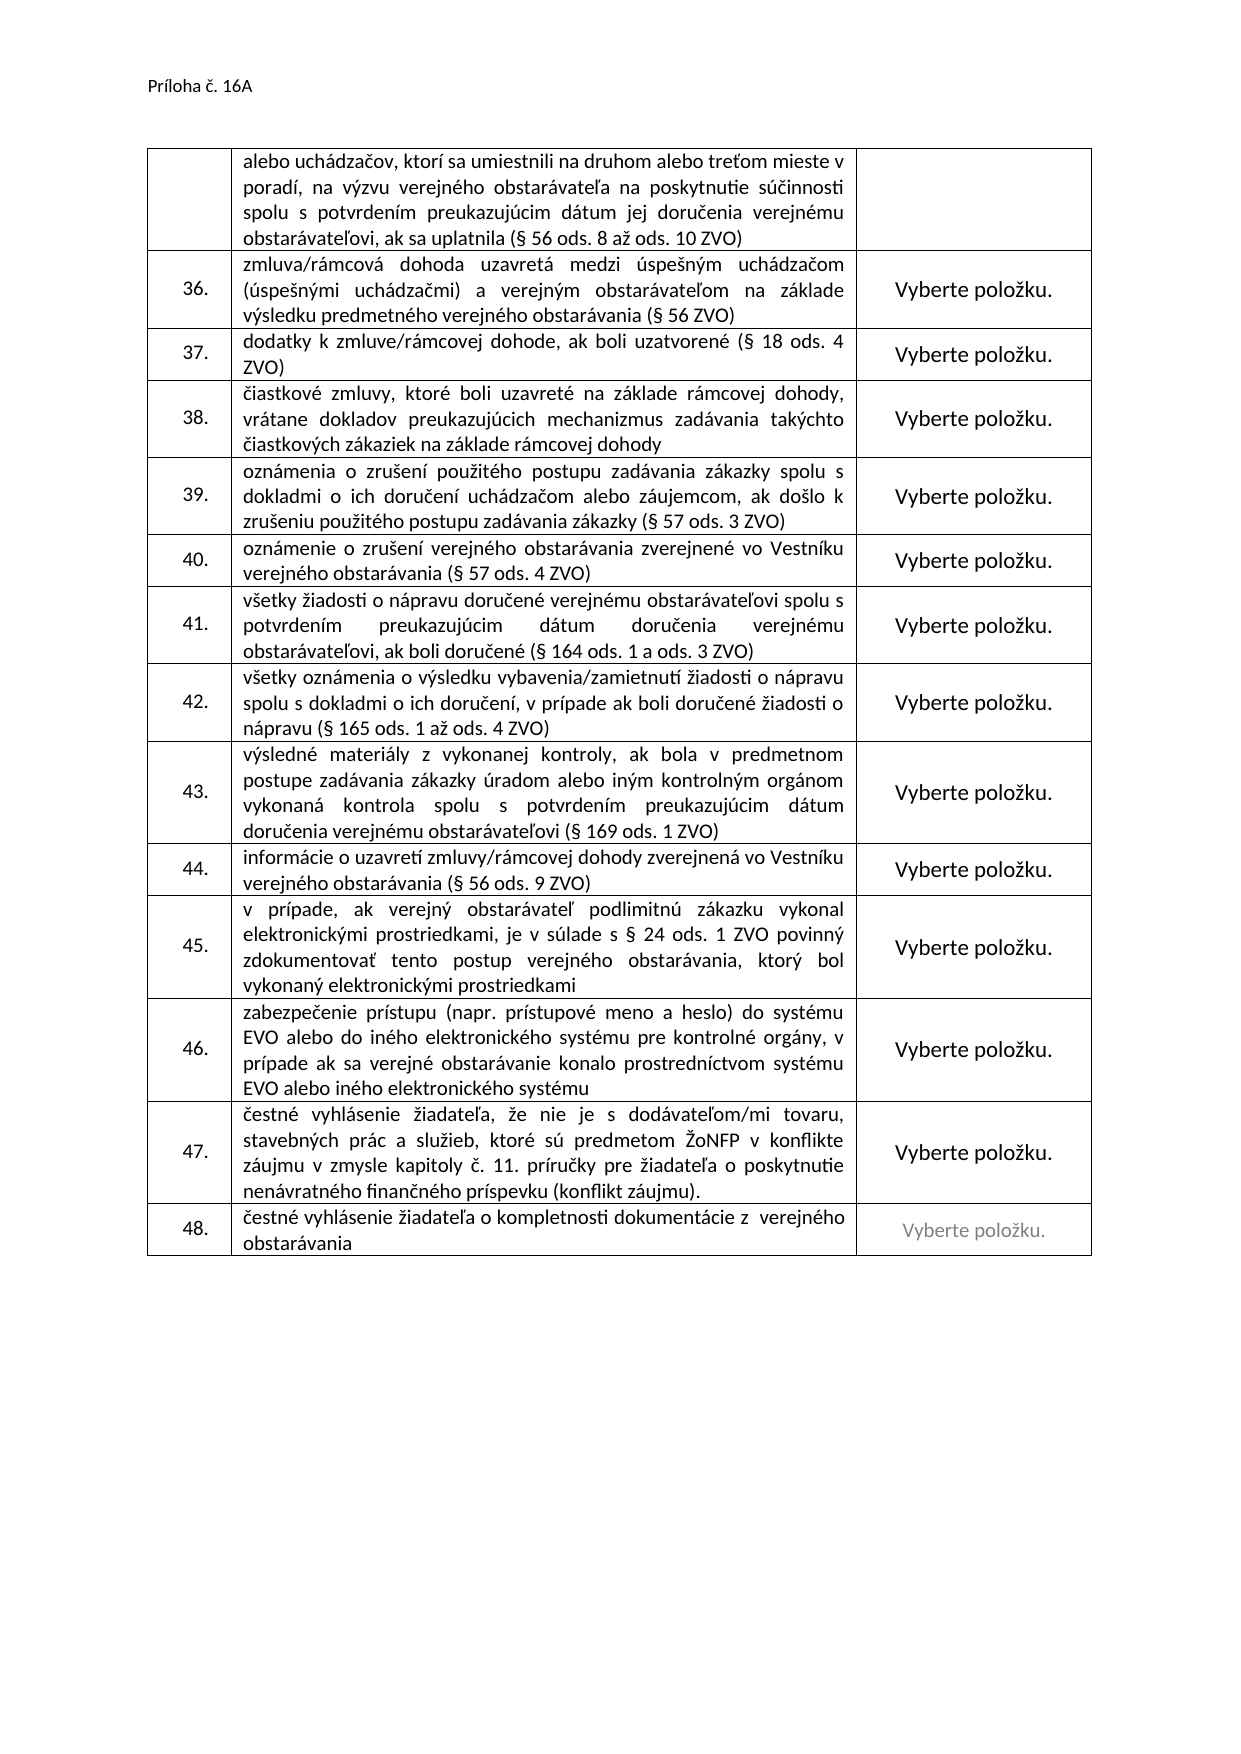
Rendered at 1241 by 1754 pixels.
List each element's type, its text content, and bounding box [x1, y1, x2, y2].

table_cell Vyberte položku. [857, 1204, 1091, 1255]
table_cell všetky oznámenia o výsledku vybavenia/zamietnutí žiadosti o nápravu spolu s dokladmi o ich doručení, v prípade ak boli doručené žiadosti o nápravu (§ 165 ods. 1 až ods. 4 ZVO) [232, 664, 856, 741]
table_cell [148, 1102, 231, 1203]
table_cell informácie o uzavretí zmluvy/rámcovej dohody zverejnená vo Vestníku verejného obstarávania (§ 56 ods. 9 ZVO) [232, 844, 856, 895]
table_cell v prípade, ak verejný obstarávateľ podlimitnú zákazku vykonal elektronickými prostriedkami, je v súlade s § 24 ods. 1 ZVO povinný zdokumentovať tento postup verejného obstarávania, ktorý bol vykonaný elektronickými prostriedkami [232, 896, 856, 998]
table_cell [148, 664, 231, 741]
table_cell [148, 587, 231, 663]
table_cell oznámenie o zrušení verejného obstarávania zverejnené vo Vestníku verejného obstarávania (§ 57 ods. 4 ZVO) [232, 535, 856, 586]
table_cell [232, 149, 856, 250]
table_cell [148, 251, 231, 328]
table_cell [148, 381, 231, 457]
table_cell [148, 896, 231, 998]
table_cell [148, 458, 231, 534]
table_cell čiastkové zmluvy, ktoré boli uzavreté na základe rámcovej dohody, vrátane dokladov preukazujúcich mechanizmus zadávania takýchto čiastkových zákaziek na základe rámcovej dohody [232, 381, 856, 457]
table_cell všetky žiadosti o nápravu doručené verejnému obstarávateľovi spolu s potvrdením preukazujúcim dátum doručenia verejnému obstarávateľovi, ak boli doručené (§ 164 ods. 1 a ods. 3 ZVO) [232, 587, 856, 663]
table_cell [148, 149, 231, 250]
table_cell oznámenia o zrušení použitého postupu zadávania zákazky spolu s dokladmi o ich doručení uchádzačom alebo záujemcom, ak došlo k zrušeniu použitého postupu zadávania zákazky (§ 57 ods. 3 ZVO) [232, 458, 856, 534]
table_cell [148, 742, 231, 843]
table_cell čestné vyhlásenie žiadateľa, že nie je s dodávateľom/mi tovaru, stavebných prác a služieb, ktoré sú predmetom ŽoNFP v konflikte záujmu v zmysle kapitoly č. 11. príručky pre žiadateľa o poskytnutie nenávratného finančného príspevku (konflikt záujmu). [232, 1102, 856, 1203]
table_cell [148, 1204, 231, 1255]
table_cell [148, 535, 231, 586]
table_cell [148, 329, 231, 379]
table_cell zmluva/rámcová dohoda uzavretá medzi úspešným uchádzačom (úspešnými uchádzačmi) a verejným obstarávateľom na základe výsledku predmetného verejného obstarávania (§ 56 ZVO) [232, 251, 856, 328]
table_cell výsledné materiály z vykonanej kontroly, ak bola v predmetnom postupe zadávania zákazky úradom alebo iným kontrolným orgánom vykonaná kontrola spolu s potvrdením preukazujúcim dátum doručenia verejnému obstarávateľovi (§ 169 ods. 1 ZVO) [232, 742, 856, 843]
table_cell dodatky k zmluve/rámcovej dohode, ak boli uzatvorené (§ 18 ods. 4 ZVO) [232, 329, 856, 379]
table_cell čestné vyhlásenie žiadateľa o kompletnosti dokumentácie z verejného obstarávania [232, 1204, 856, 1255]
table_cell zabezpečenie prístupu (napr. prístupové meno a heslo) do systému EVO alebo do iného elektronického systému pre kontrolné orgány, v prípade ak sa verejné obstarávanie konalo prostredníctvom systému EVO alebo iného elektronického systému [232, 999, 856, 1101]
table_cell [148, 844, 231, 895]
table_cell [148, 999, 231, 1101]
